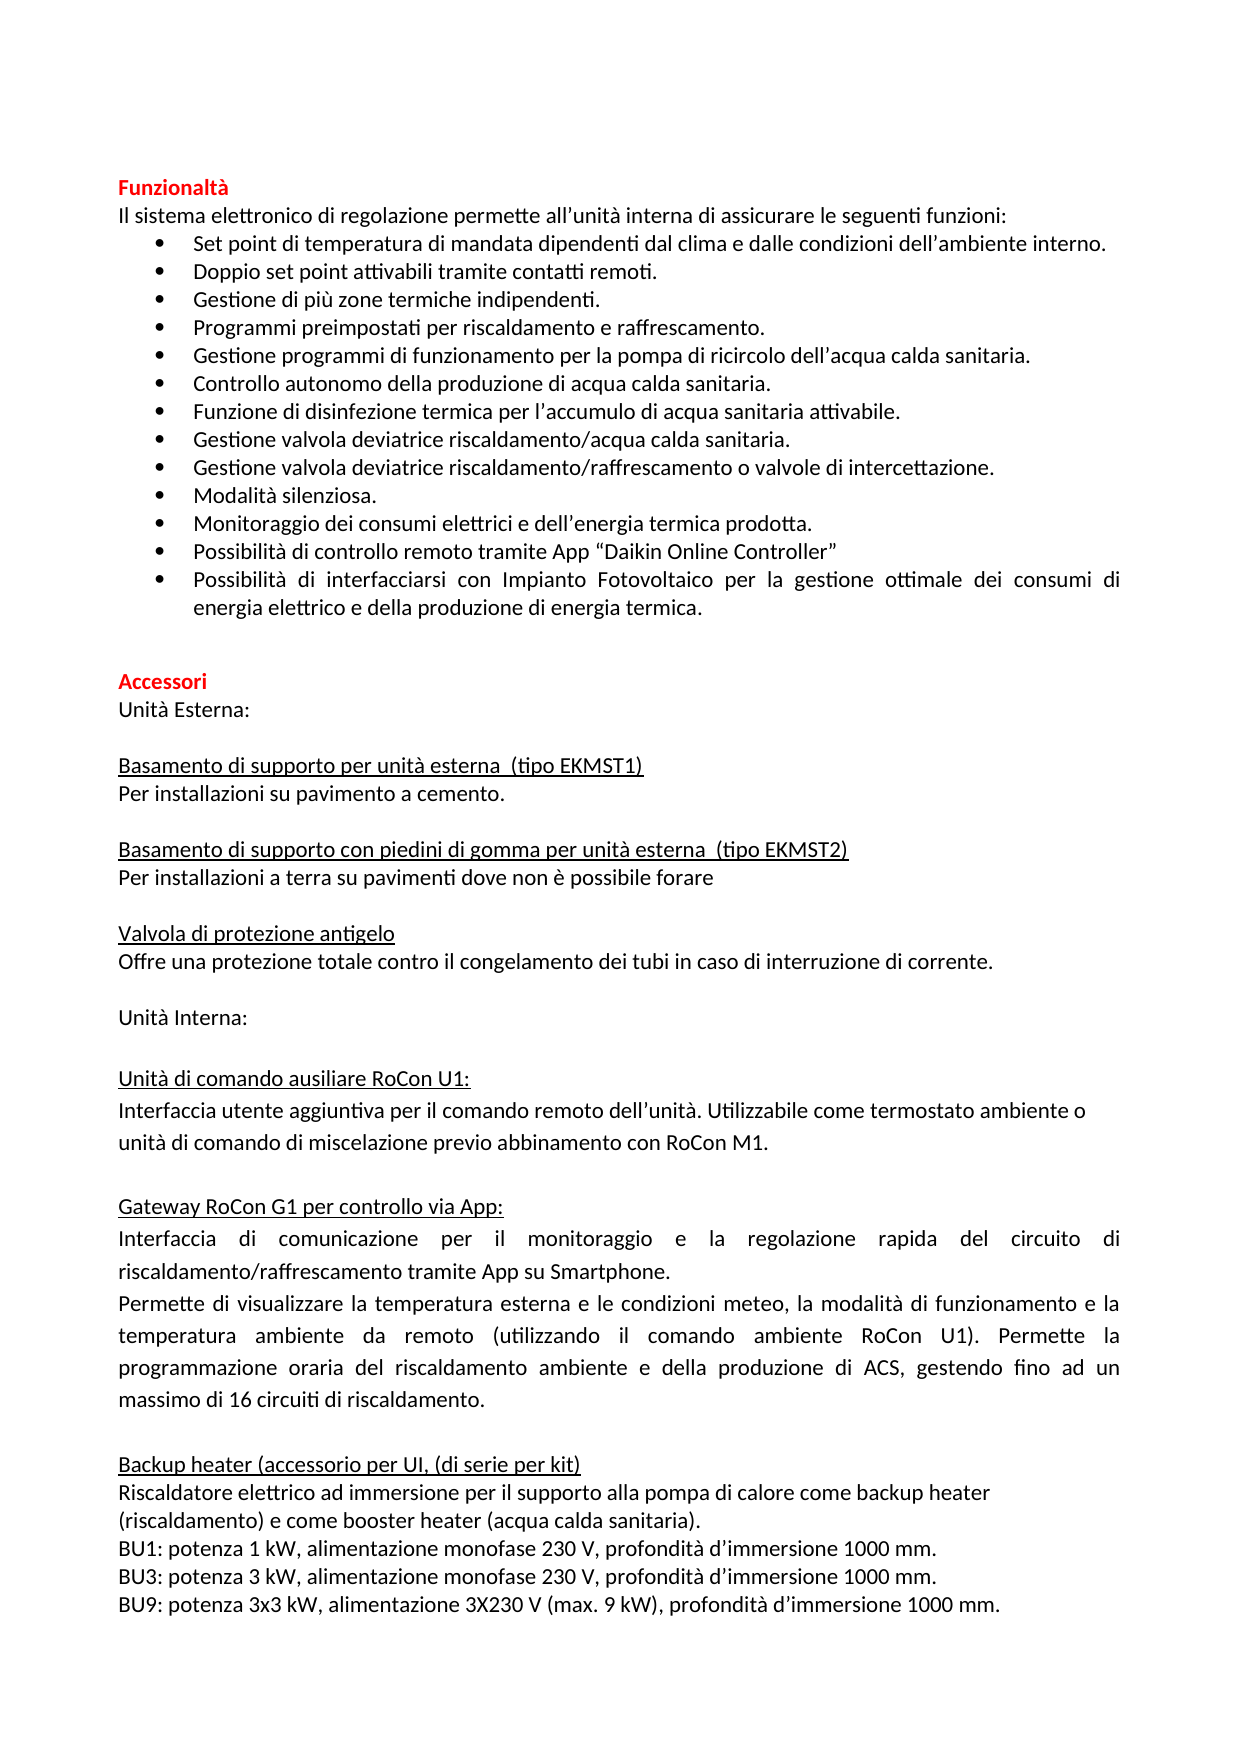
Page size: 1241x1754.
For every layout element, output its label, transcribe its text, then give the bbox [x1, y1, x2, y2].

text Il sistema elettronico di regolazione permette all’unità interna di assicurare le seguenti funzioni: [118, 201, 1122, 229]
text BU9: potenza 3x3 kW, alimentazione 3X230 V (max. 9 kW), profondità d’immersione 1000 mm. [118, 1590, 1122, 1618]
text BU3: potenza 3 kW, alimentazione monofase 230 V, profondità d’immersione 1000 mm. [118, 1562, 1122, 1590]
text Accessori [118, 667, 1122, 695]
text Interfaccia utente aggiuntiva per il comando remoto dell’unità. Utilizzabile come termostato ambiente o unità di comando di miscelazione previo abbinamento con RoCon M1. [118, 1096, 1122, 1156]
list Gestione valvola deviatrice riscaldamento/acqua calda sanitaria. [156, 425, 1122, 453]
list Programmi preimpostati per riscaldamento e raffrescamento. [156, 313, 1122, 341]
list Controllo autonomo della produzione di acqua calda sanitaria. [156, 369, 1122, 397]
text Unità Esterna: [118, 695, 1122, 723]
text Riscaldatore elettrico ad immersione per il supporto alla pompa di calore come backup heater (riscaldamento) e come booster heater (acqua calda sanitaria). [118, 1478, 1122, 1534]
list Possibilità di interfacciarsi con Impianto Fotovoltaico per la gestione ottimale dei consumi di energia elettrico e della produzione di energia termica. [156, 565, 1122, 621]
list Gestione di più zone termiche indipendenti. [156, 285, 1122, 313]
text Per installazioni a terra su pavimenti dove non è possibile forare [118, 863, 1122, 891]
text Valvola di protezione antigelo [118, 919, 1122, 947]
text Offre una protezione totale contro il congelamento dei tubi in caso di interruzione di corrente. [118, 947, 1122, 975]
list Monitoraggio dei consumi elettrici e dell’energia termica prodotta. [156, 509, 1122, 537]
list Gestione valvola deviatrice riscaldamento/raffrescamento o valvole di intercettazione. [156, 453, 1122, 481]
text Backup heater (accessorio per UI, (di serie per kit) [118, 1450, 1122, 1478]
text Basamento di supporto per unità esterna (tipo EKMST1) [118, 751, 1122, 779]
text Basamento di supporto con piedini di gomma per unità esterna (tipo EKMST2) [118, 835, 1122, 863]
text Funzionaltà [118, 173, 1122, 201]
text Interfaccia di comunicazione per il monitoraggio e la regolazione rapida del circuito di riscaldamento/raffrescamento tramite App su Smartphone. [118, 1224, 1122, 1285]
text Gateway RoCon G1 per controllo via App: [118, 1192, 1122, 1220]
text Permette di visualizzare la temperatura esterna e le condizioni meteo, la modalità di funzionamento e la temperatura ambiente da remoto (utilizzando il comando ambiente RoCon U1). Permette la programmazione oraria del riscaldamento ambiente e della produzione di ACS, gestendo fino ad un massimo di 16 circuiti di riscaldamento. [118, 1289, 1122, 1413]
list Possibilità di controllo remoto tramite App “Daikin Online Controller” [156, 537, 1122, 565]
list Funzione di disinfezione termica per l’accumulo di acqua sanitaria attivabile. [156, 397, 1122, 425]
list Modalità silenziosa. [156, 481, 1122, 509]
list Set point di temperatura di mandata dipendenti dal clima e dalle condizioni dell’ambiente interno. [156, 229, 1122, 257]
list Doppio set point attivabili tramite contatti remoti. [156, 257, 1122, 285]
text Unità di comando ausiliare RoCon U1: [118, 1064, 1122, 1092]
text Per installazioni su pavimento a cemento. [118, 779, 1122, 807]
text Unità Interna: [118, 1003, 1122, 1031]
text BU1: potenza 1 kW, alimentazione monofase 230 V, profondità d’immersione 1000 mm. [118, 1534, 1122, 1562]
list Gestione programmi di funzionamento per la pompa di ricircolo dell’acqua calda sanitaria. [156, 341, 1122, 369]
